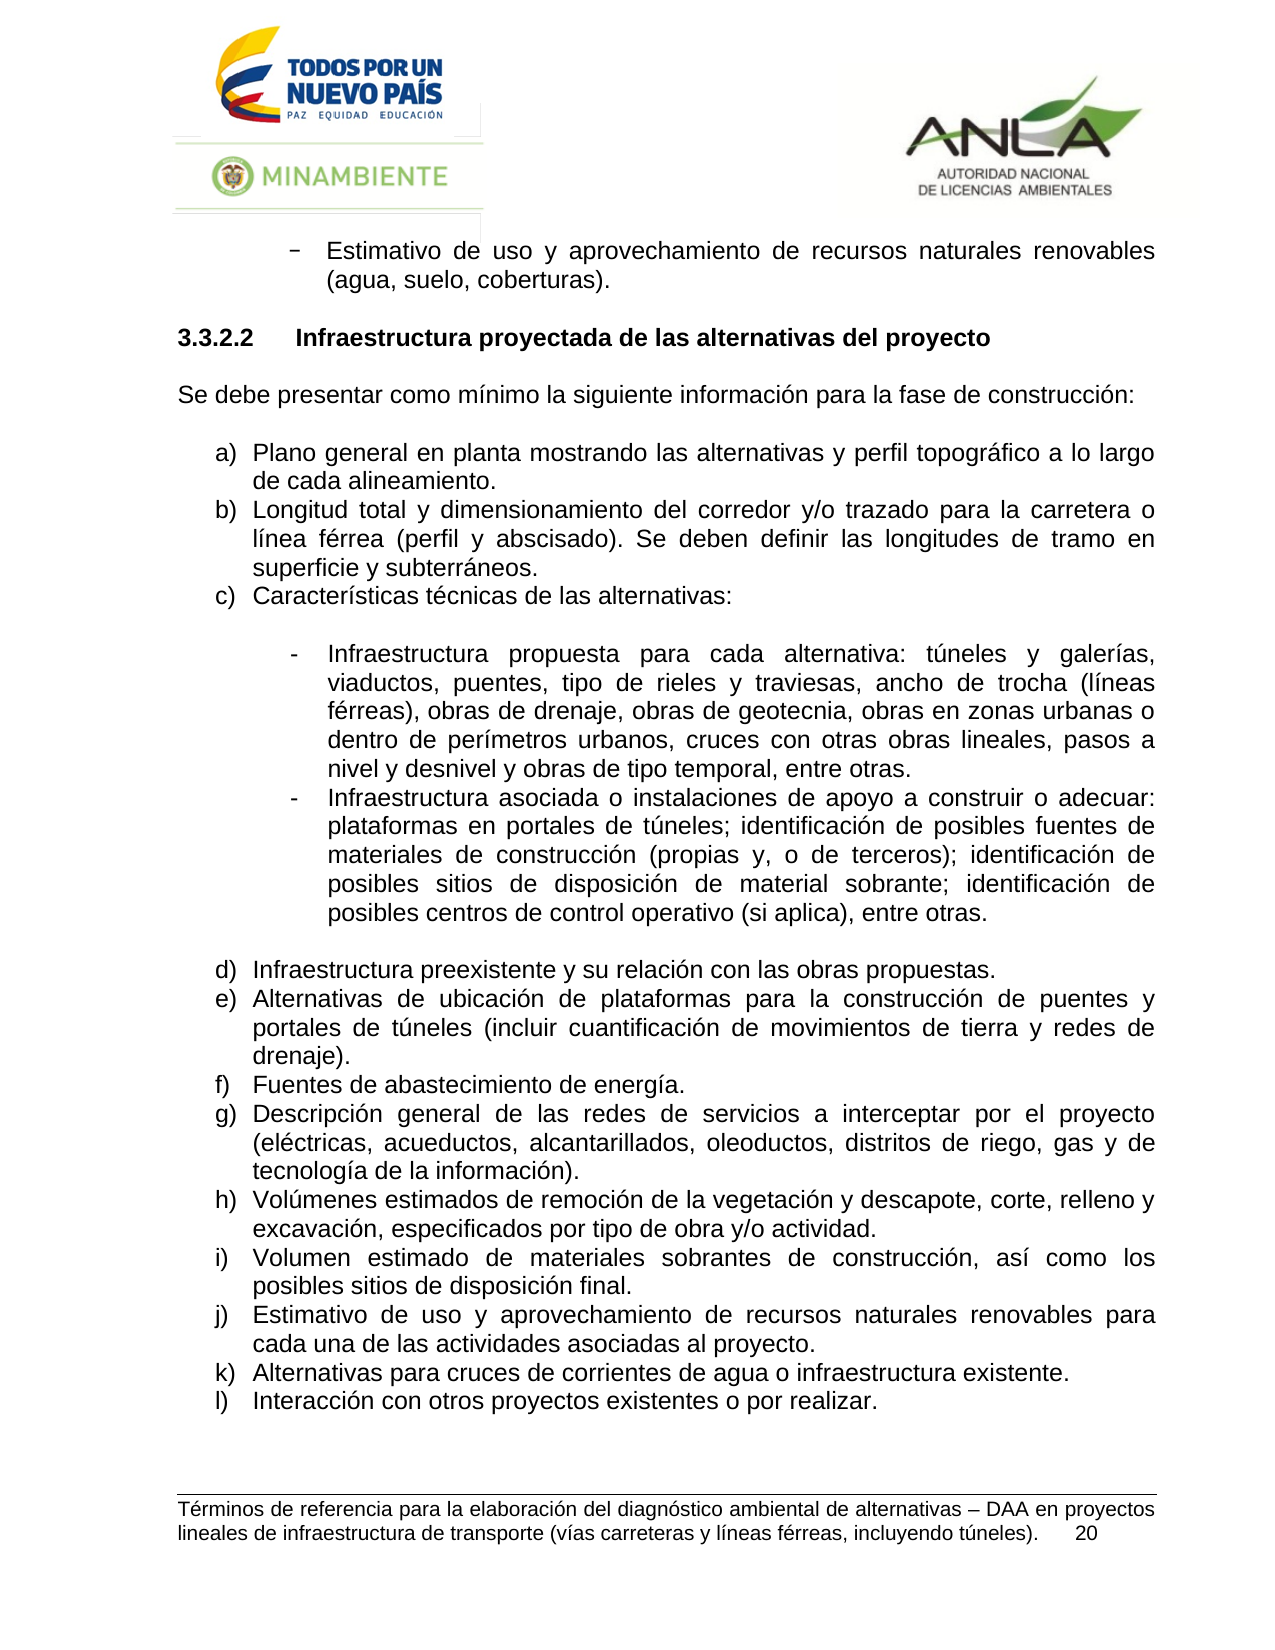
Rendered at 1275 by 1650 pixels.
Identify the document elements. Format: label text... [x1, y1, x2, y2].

list Volúmenes estimados de remoción de la vegetación y descapote, corte, relleno y excavación, especificados por tipo de obra y/o actividad. [215, 1185, 1157, 1242]
list Infraestructura propuesta para cada alternativa: túneles y galerías, viaductos, puentes, tipo de rieles y traviesas, ancho de trocha (líneas férreas), obras de drenaje, obras de geotecnia, obras en zonas urbanas o dentro de perímetros urbanos, cruces con otras obras lineales, pasos a nivel y desnivel y obras de tipo temporal, entre otras. [290, 639, 1157, 782]
text Se debe presentar como mínimo la siguiente información para la fase de construcción: [177, 380, 1157, 409]
list Descripción general de las redes de servicios a interceptar por el proyecto (eléctricas, acueductos, alcantarillados, oleoductos, distritos de riego, gas y de tecnología de la información). [215, 1099, 1157, 1185]
picture [172, 16, 487, 243]
list Infraestructura asociada o instalaciones de apoyo a construir o adecuar: plataformas en portales de túneles; identificación de posibles fuentes de materiales de construcción (propias y, o de terceros); identificación de posibles sitios de disposición de material sobrante; identificación de posibles centros de control operativo (si aplica), entre otras. [290, 782, 1157, 926]
picture [837, 63, 1200, 218]
subtitle Infraestructura proyectada de las alternativas del proyecto [177, 322, 1157, 351]
list Infraestructura preexistente y su relación con las obras propuestas. [215, 955, 1157, 984]
list Plano general en planta mostrando las alternativas y perfil topográfico a lo largo de cada alineamiento. [215, 437, 1157, 495]
list Interacción con otros proyectos existentes o por realizar. [215, 1386, 1157, 1415]
list Alternativas para cruces de corrientes de agua o infraestructura existente. [215, 1357, 1157, 1386]
list Volumen estimado de materiales sobrantes de construcción, así como los posibles sitios de disposición final. [215, 1242, 1157, 1300]
list Fuentes de abastecimiento de energía. [215, 1070, 1157, 1099]
list Estimativo de uso y aprovechamiento de recursos naturales renovables para cada una de las actividades asociadas al proyecto. [215, 1300, 1157, 1357]
list Longitud total y dimensionamiento del corredor y/o trazado para la carretera o línea férrea (perfil y abscisado). Se deben definir las longitudes de tramo en superficie y subterráneos. [215, 495, 1157, 581]
list Características técnicas de las alternativas: [215, 581, 1157, 610]
list Alternativas de ubicación de plataformas para la construcción de puentes y portales de túneles (incluir cuantificación de movimientos de tierra y redes de drenaje). [215, 984, 1157, 1070]
list Estimativo de uso y aprovechamiento de recursos naturales renovables (agua, suelo, coberturas). [288, 236, 1157, 294]
